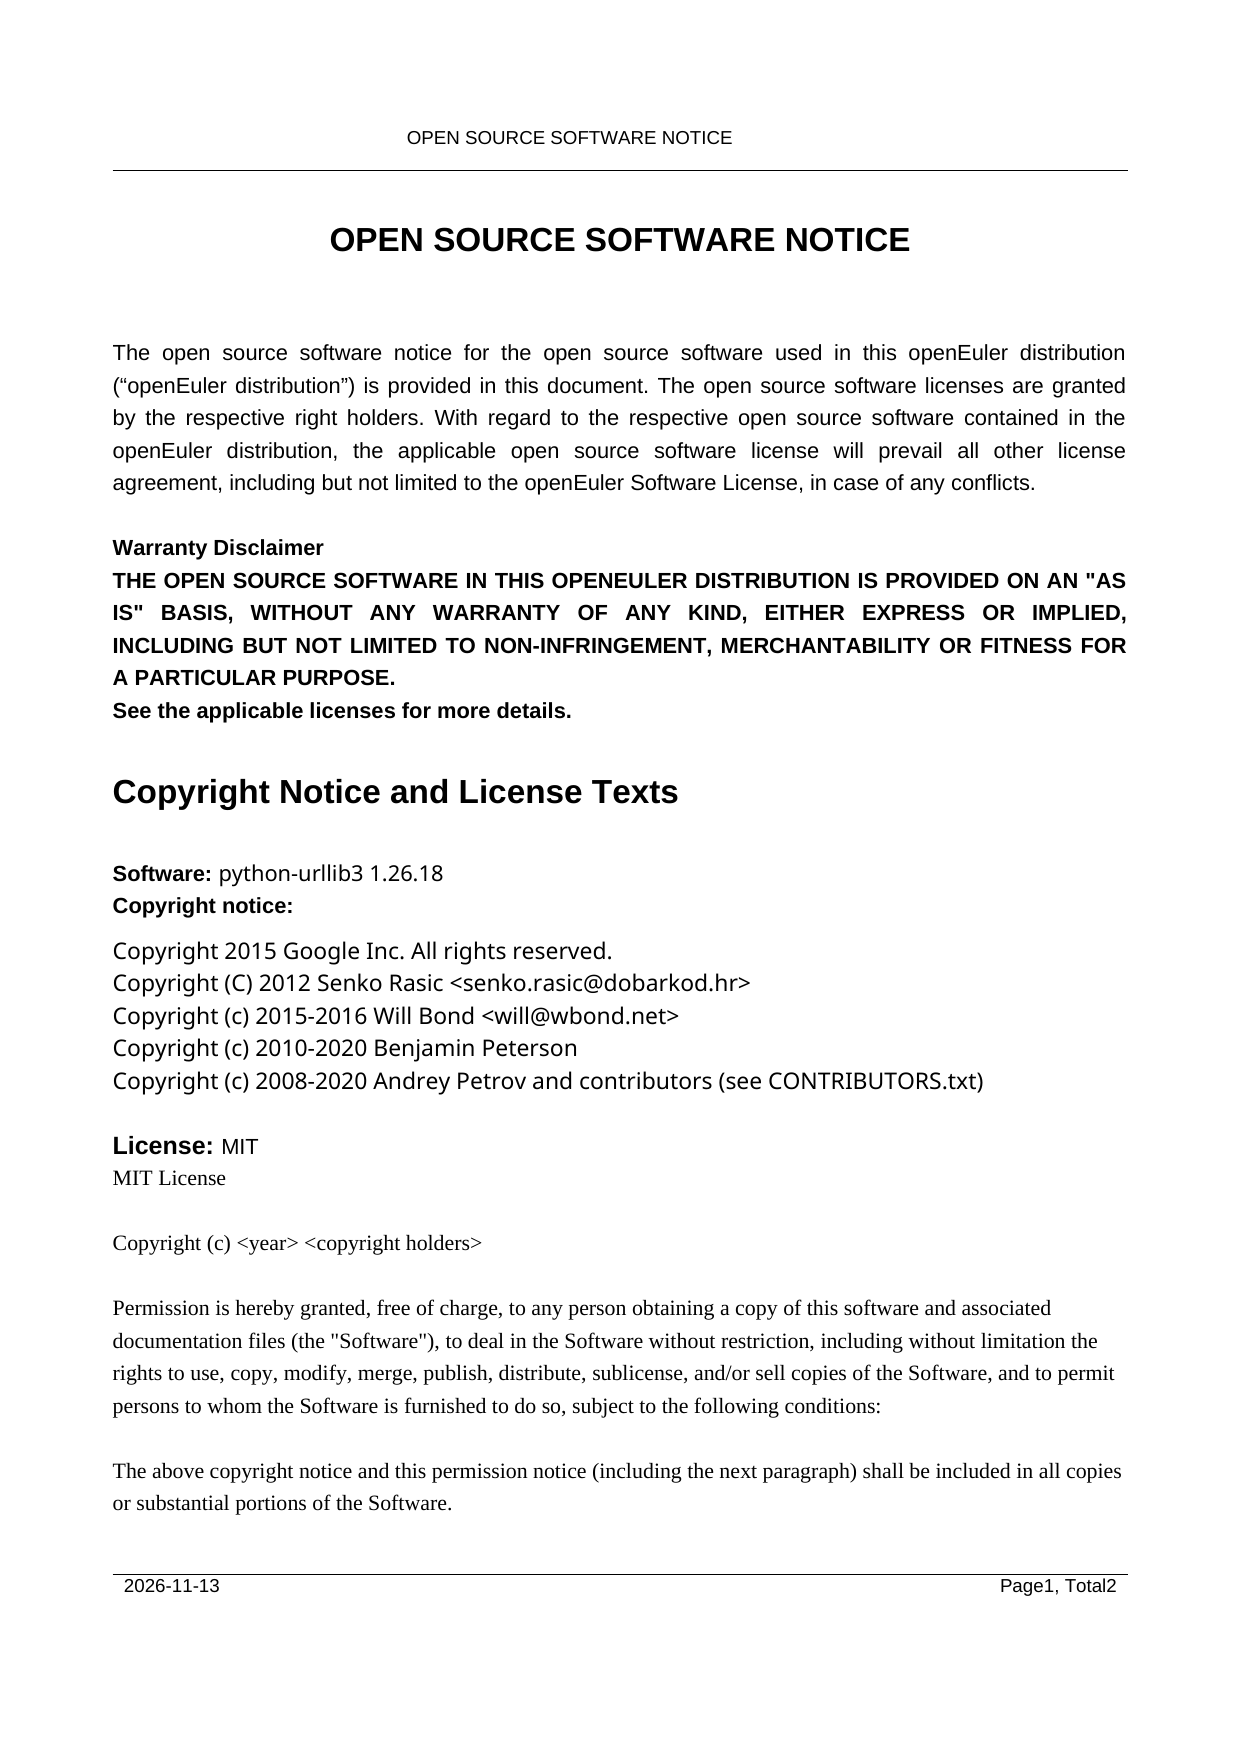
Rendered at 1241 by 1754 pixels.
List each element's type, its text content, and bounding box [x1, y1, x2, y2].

text Copyright 2015 Google Inc. All rights reserved. Copyright (C) 2012 Senko Rasic <senko.rasic@dobarkod.hr> Copyright (c) 2015-2016 Will Bond <will@wbond.net> Copyright (c) 2010-2020 Benjamin Peterson Copyright (c) 2008-2020 Andrey Petrov and contributors (see CONTRIBUTORS.txt) [112, 934, 1128, 1129]
text THE OPEN SOURCE SOFTWARE IN THIS OPENEULER DISTRIBUTION IS PROVIDED ON AN "AS IS" BASIS, WITHOUT ANY WARRANTY OF ANY KIND, EITHER EXPRESS OR IMPLIED, INCLUDING BUT NOT LIMITED TO NON-INFRINGEMENT, MERCHANTABILITY OR FITNESS FOR A PARTICULAR PURPOSE. See the applicable licenses for more details. [112, 564, 1128, 726]
title Software: python-urllib3 1.26.18 [112, 856, 1128, 889]
text Warranty Disclaimer [112, 531, 1128, 564]
text Copyright Notice and License Texts [112, 759, 1128, 824]
text License: MIT [112, 1129, 1128, 1161]
text OPEN SOURCE SOFTWARE NOTICE [112, 206, 1128, 271]
text The open source software notice for the open source software used in this openEuler distribution (“openEuler distribution”) is provided in this document. The open source software licenses are granted by the respective right holders. With regard to the respective open source software contained in the openEuler distribution, the applicable open source software license will prevail all other license agreement, including but not limited to the openEuler Software License, in case of any conflicts. [112, 336, 1128, 499]
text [112, 1161, 1128, 1519]
text Copyright notice: [112, 889, 1128, 921]
